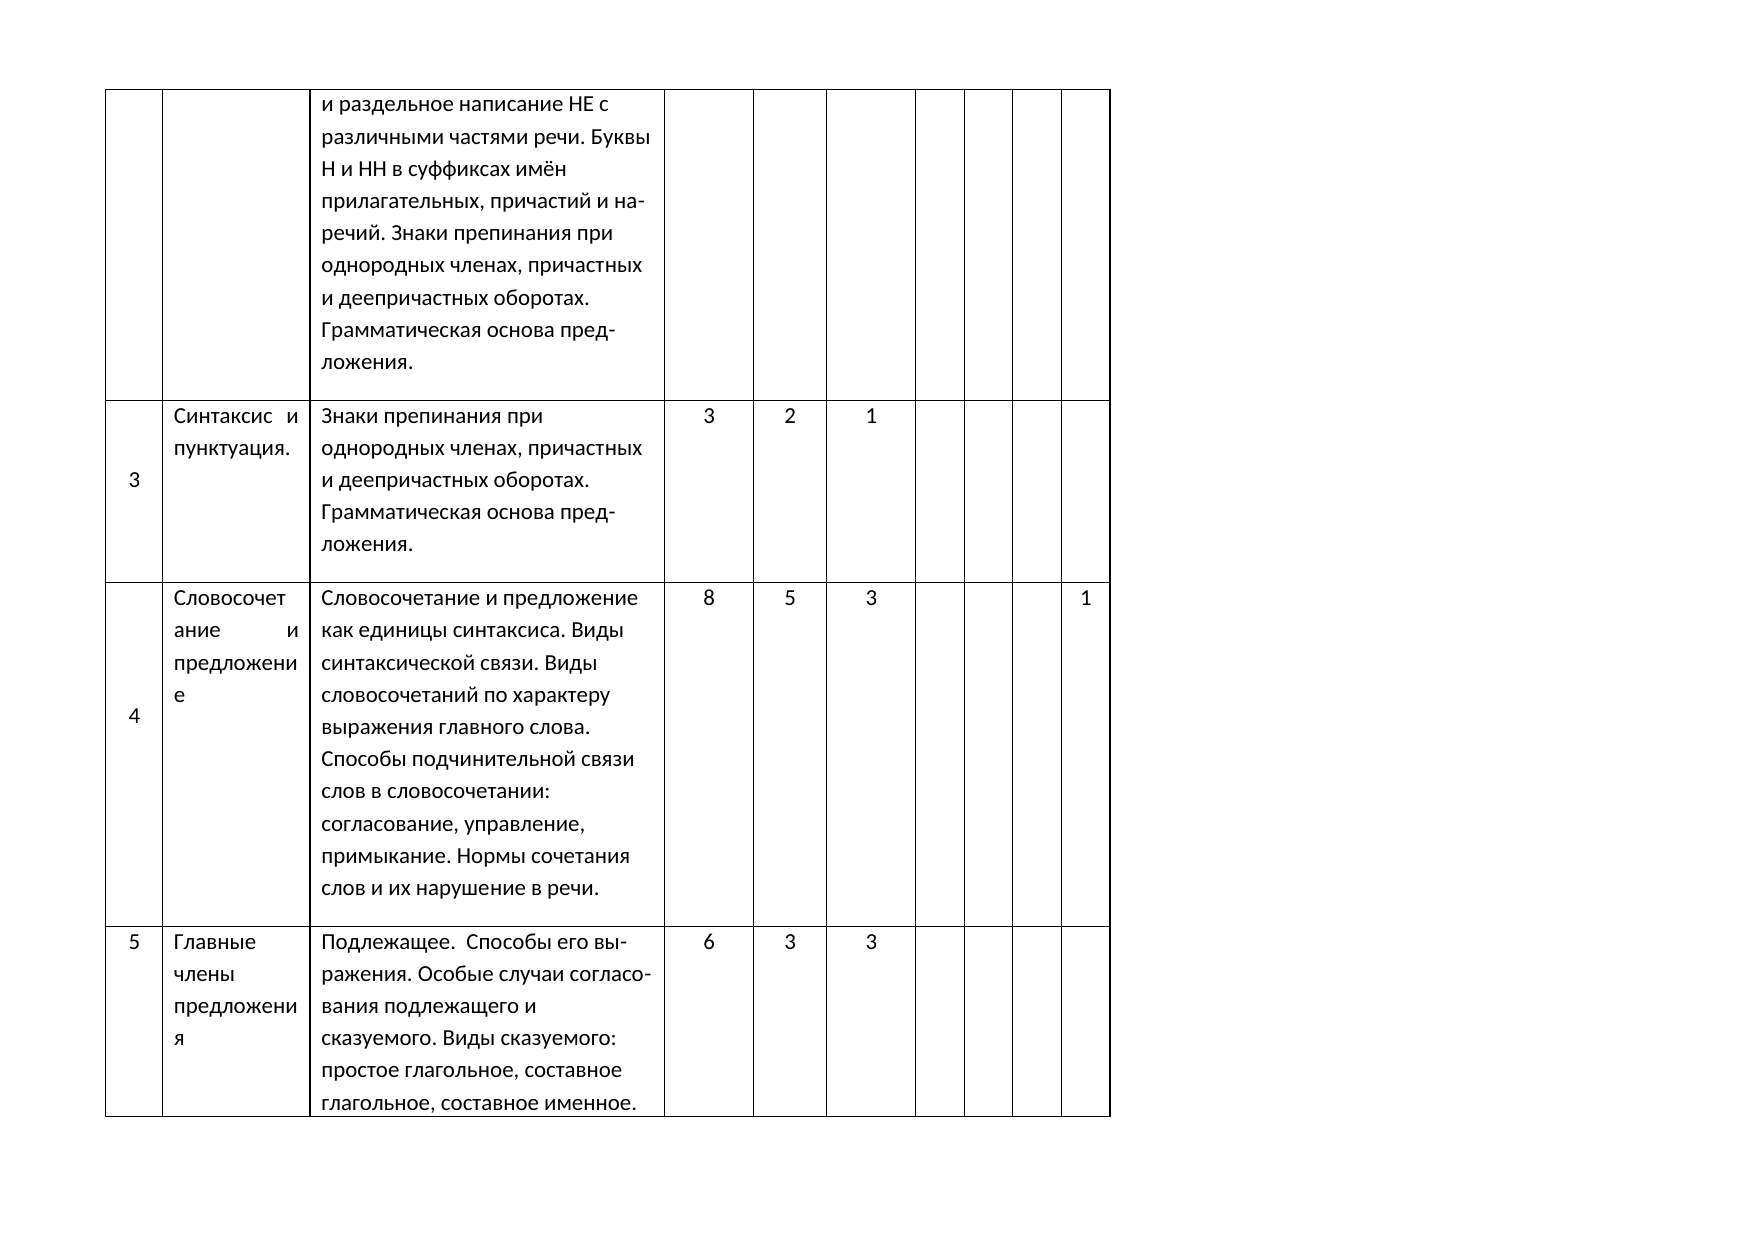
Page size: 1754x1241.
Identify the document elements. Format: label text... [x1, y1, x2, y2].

table_cell 5 [754, 90, 826, 400]
table_cell [916, 401, 964, 582]
table_cell [1062, 401, 1109, 582]
table_cell 3 [754, 927, 826, 1116]
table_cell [163, 90, 309, 400]
table_cell 1 [1062, 583, 1109, 926]
table_cell 3 [827, 90, 915, 400]
table_cell 8 [665, 90, 753, 400]
table_cell 2 [754, 401, 826, 582]
table_cell [965, 90, 1012, 400]
table_cell [965, 583, 1012, 926]
table_cell Словосочетание и предложение как единицы синтаксиса. Виды синтаксической связи. Виды словосочетаний по характеру выражения главного слова. Способы подчинительной связи слов в словосочетании: согласование, управление, примыкание. Нормы сочетания слов и их нарушение в речи. [311, 583, 664, 926]
table_cell [1013, 927, 1061, 1116]
table_cell 1 [827, 401, 915, 582]
table_cell Синтаксис и пунктуация. [163, 401, 309, 582]
table_cell Знаки препинания при однородных членах, причастных и деепричастных оборотах. Грамматическая основа предложения. [311, 401, 664, 582]
table_cell 3 [106, 401, 162, 582]
table_cell 4 [106, 583, 162, 926]
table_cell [163, 927, 309, 1116]
table_cell 3 [827, 927, 915, 1116]
table_cell 6 [665, 927, 753, 1116]
table_cell 8 [665, 583, 753, 926]
table_cell Словосочетание и предложение [163, 583, 309, 926]
table_cell 1 [916, 90, 964, 400]
table_cell 5 [106, 927, 162, 1116]
table_cell [1062, 927, 1109, 1116]
table_cell [965, 401, 1012, 582]
table_cell 2 [106, 90, 162, 400]
table_cell [965, 927, 1012, 1116]
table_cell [311, 90, 664, 400]
table_cell 5 [754, 583, 826, 926]
table_cell [916, 927, 964, 1116]
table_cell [311, 927, 664, 1116]
table_cell [1062, 90, 1109, 400]
table_cell [1013, 401, 1061, 582]
table_cell 3 [665, 401, 753, 582]
table_cell [916, 583, 964, 926]
table_cell [1013, 583, 1061, 926]
table_cell [1013, 90, 1061, 400]
table_cell 3 [827, 583, 915, 926]
